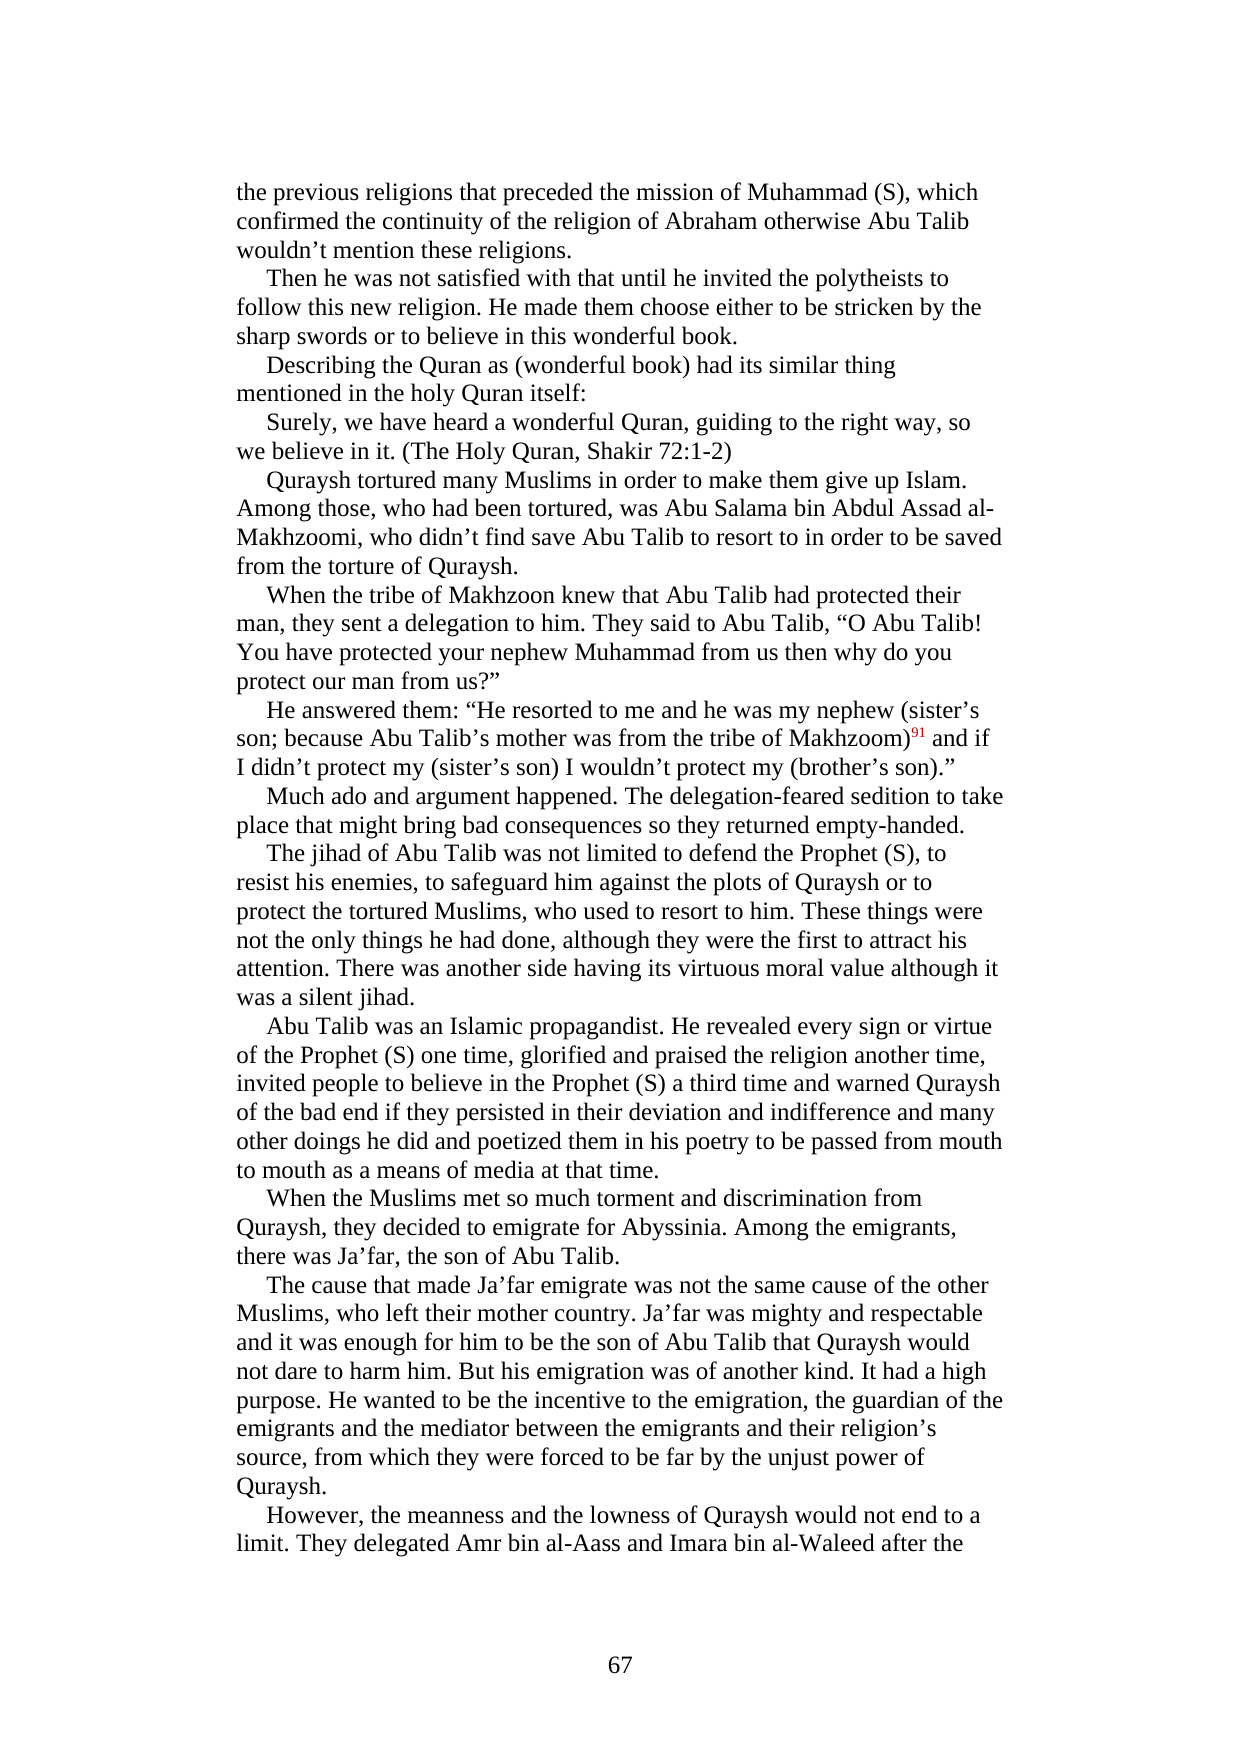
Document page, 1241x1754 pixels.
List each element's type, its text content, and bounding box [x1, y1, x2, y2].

text He answered them: “He resorted to me and he was my nephew (sister’s son; because Abu Talib’s mother was from the tribe of Makhzoom)91 and if I didn’t protect my (sister’s son) I wouldn’t protect my (brother’s son).” [236, 695, 1004, 781]
text When the tribe of Makhzoon knew that Abu Talib had protected their man, they sent a delegation to him. They said to Abu Talib, “O Abu Talib! You have protected your nephew Muhammad from us then why do you protect our man from us?” [236, 580, 1004, 695]
text When the Muslims met so much torment and discrimination from Quraysh, they decided to emigrate for Abyssinia. Among the emigrants, there was Ja’far, the son of Abu Talib. [236, 1183, 1004, 1270]
text The cause that made Ja’far emigrate was not the same cause of the other Muslims, who left their mother country. Ja’far was mighty and respectable and it was enough for him to be the son of Abu Talib that Quraysh would not dare to harm him. But his emigration was of another kind. It had a high purpose. He wanted to be the incentive to the emigration, the guardian of the emigrants and the mediator between the emigrants and their religion’s source, from which they were forced to be far by the unjust power of Quraysh. [236, 1270, 1004, 1500]
text Abu Talib was an Islamic propagandist. He revealed every sign or virtue of the Prophet (S) one time, glorified and praised the religion another time, invited people to believe in the Prophet (S) a third time and warned Quraysh of the bad end if they persisted in their deviation and indifference and many other doings he did and poetized them in his poetry to be passed from mouth to mouth as a means of media at that time. [236, 1011, 1004, 1183]
text Describing the Quran as (wonderful book) had its similar thing mentioned in the holy Quran itself: [236, 350, 1004, 407]
text Quraysh tortured many Muslims in order to make them give up Islam. Among those, who had been tortured, was Abu Salama bin Abdul Assad al-Makhzoomi, who didn’t find save Abu Talib to resort to in order to be saved from the torture of Quraysh. [236, 465, 1004, 580]
text The jihad of Abu Talib was not limited to defend the Prophet (S), to resist his enemies, to safeguard him against the plots of Quraysh or to protect the tortured Muslims, who used to resort to him. These things were not the only things he had done, although they were the first to attract his attention. There was another side having its virtuous moral value although it was a silent jihad. [236, 838, 1004, 1011]
text Then he was not satisfied with that until he invited the polytheists to follow this new religion. He made them choose either to be stricken by the sharp swords or to believe in this wonderful book. [236, 263, 1004, 350]
text Surely, we have heard a wonderful Quran, guiding to the right way, so we believe in it. (The Holy Quran, Shakir 72:1-2) [236, 407, 1004, 465]
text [236, 1500, 1004, 1557]
text Much ado and argument happened. The delegation-feared sedition to take place that might bring bad consequences so they returned empty-handed. [236, 781, 1004, 838]
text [236, 177, 1004, 263]
